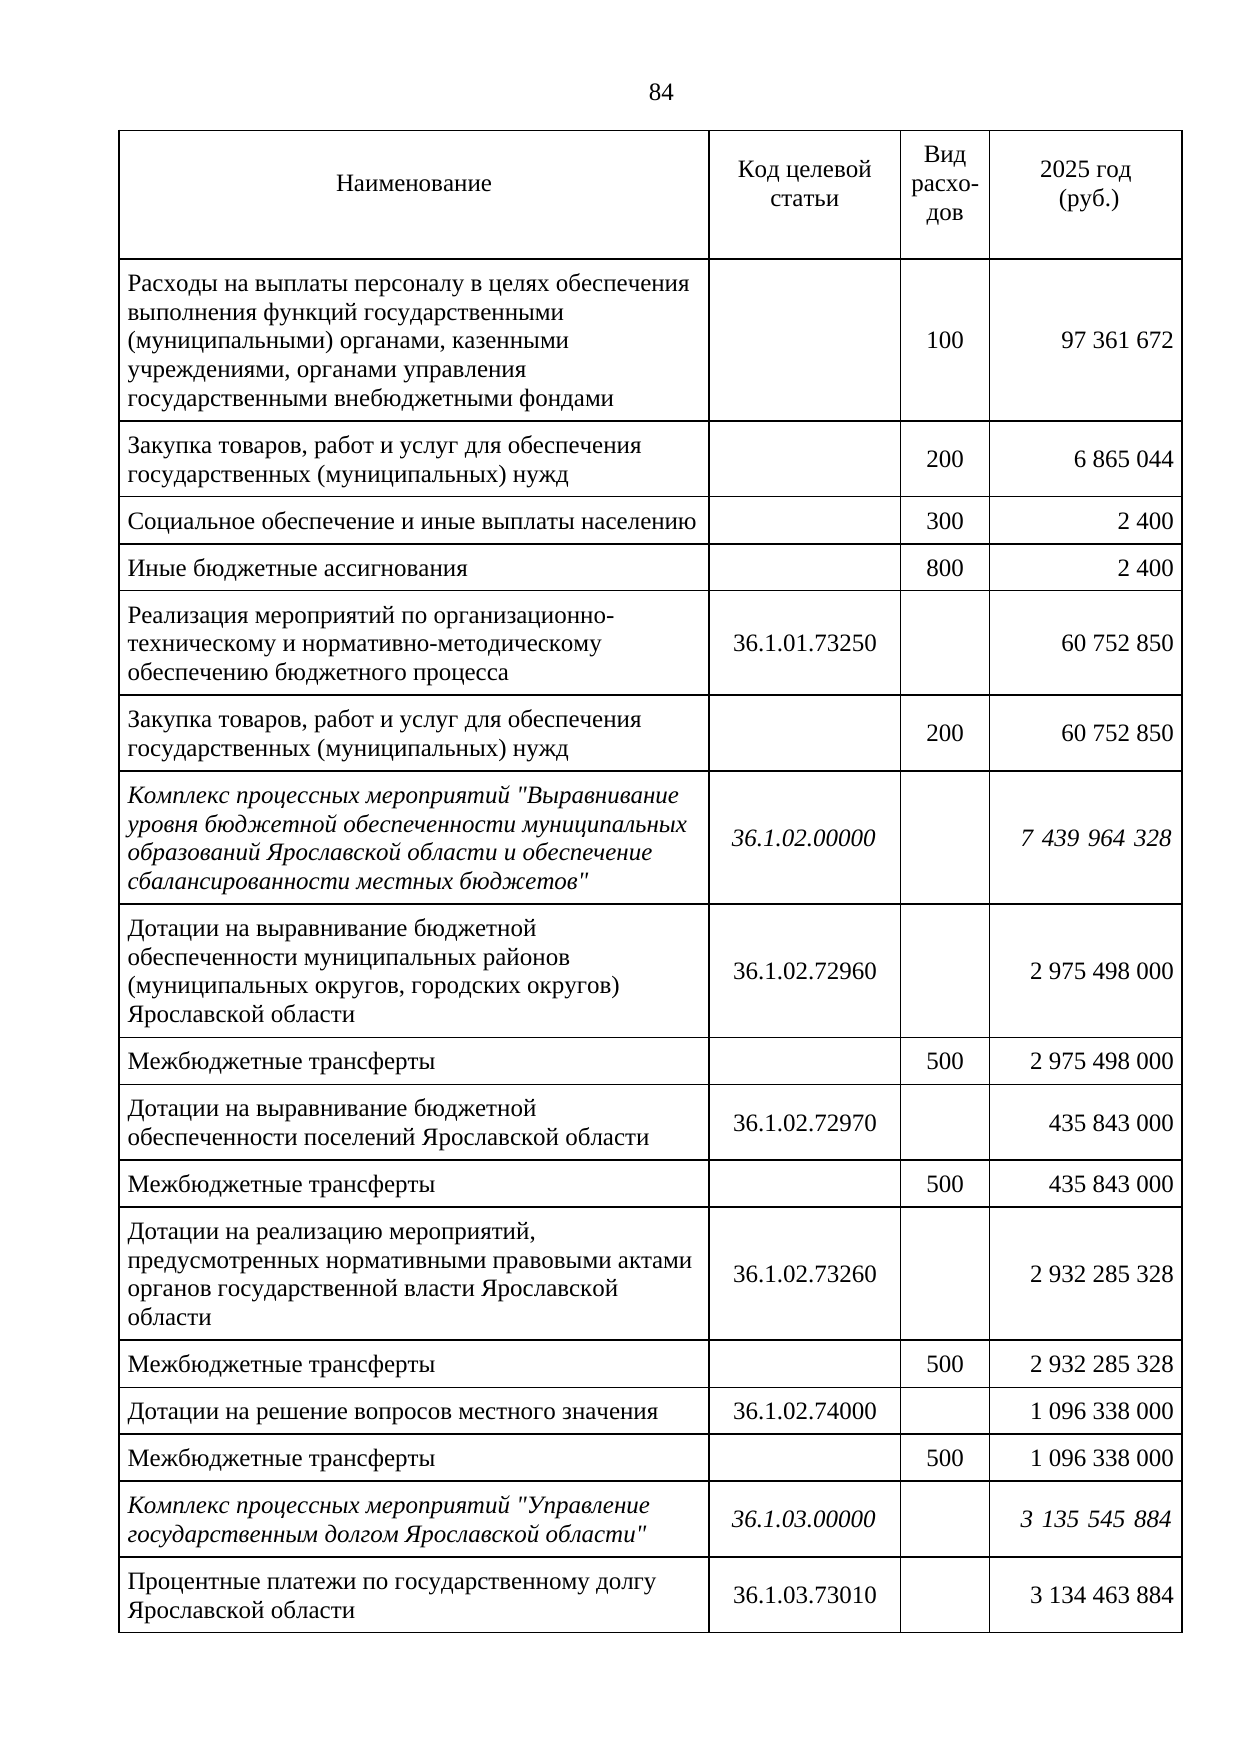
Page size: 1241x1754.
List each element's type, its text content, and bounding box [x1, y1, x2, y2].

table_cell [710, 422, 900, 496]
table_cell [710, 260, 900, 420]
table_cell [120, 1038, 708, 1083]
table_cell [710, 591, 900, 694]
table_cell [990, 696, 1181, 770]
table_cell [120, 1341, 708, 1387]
table_header Вид расхо-дов [901, 131, 989, 258]
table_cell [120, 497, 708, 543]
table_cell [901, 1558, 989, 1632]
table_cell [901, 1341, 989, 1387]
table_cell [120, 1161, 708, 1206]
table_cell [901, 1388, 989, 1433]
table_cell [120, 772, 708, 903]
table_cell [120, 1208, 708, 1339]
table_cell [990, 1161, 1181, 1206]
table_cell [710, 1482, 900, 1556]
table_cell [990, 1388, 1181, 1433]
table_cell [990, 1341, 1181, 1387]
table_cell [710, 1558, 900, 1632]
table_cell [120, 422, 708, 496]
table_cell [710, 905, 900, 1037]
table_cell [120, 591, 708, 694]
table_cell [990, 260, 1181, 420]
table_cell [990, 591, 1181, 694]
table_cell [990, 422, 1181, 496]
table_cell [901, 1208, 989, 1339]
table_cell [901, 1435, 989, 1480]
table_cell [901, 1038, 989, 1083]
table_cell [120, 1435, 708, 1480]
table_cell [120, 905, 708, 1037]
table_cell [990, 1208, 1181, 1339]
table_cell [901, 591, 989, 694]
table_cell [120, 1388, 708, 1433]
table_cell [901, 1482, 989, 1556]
table_header Наименование [120, 131, 708, 258]
table_header 2025 год (руб.) [990, 131, 1181, 258]
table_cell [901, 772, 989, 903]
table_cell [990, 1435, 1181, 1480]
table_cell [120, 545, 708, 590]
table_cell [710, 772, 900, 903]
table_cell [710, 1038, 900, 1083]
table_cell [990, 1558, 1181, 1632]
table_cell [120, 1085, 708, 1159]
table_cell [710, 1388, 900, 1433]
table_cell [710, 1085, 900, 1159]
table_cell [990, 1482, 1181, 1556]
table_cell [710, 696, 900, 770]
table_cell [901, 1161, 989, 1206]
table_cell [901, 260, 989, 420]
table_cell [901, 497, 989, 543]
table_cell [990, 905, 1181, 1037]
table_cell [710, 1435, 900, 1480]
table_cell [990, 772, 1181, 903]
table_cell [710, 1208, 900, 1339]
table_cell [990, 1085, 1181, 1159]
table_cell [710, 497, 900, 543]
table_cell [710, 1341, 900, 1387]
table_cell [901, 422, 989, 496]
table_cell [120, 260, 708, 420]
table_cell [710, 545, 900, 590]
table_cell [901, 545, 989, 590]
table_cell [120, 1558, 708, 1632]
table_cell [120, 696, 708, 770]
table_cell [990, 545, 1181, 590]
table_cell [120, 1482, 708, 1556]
table_header Код целевой статьи [710, 131, 900, 258]
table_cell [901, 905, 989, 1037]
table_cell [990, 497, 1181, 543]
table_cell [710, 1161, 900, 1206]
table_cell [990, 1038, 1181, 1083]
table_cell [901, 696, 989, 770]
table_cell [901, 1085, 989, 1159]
